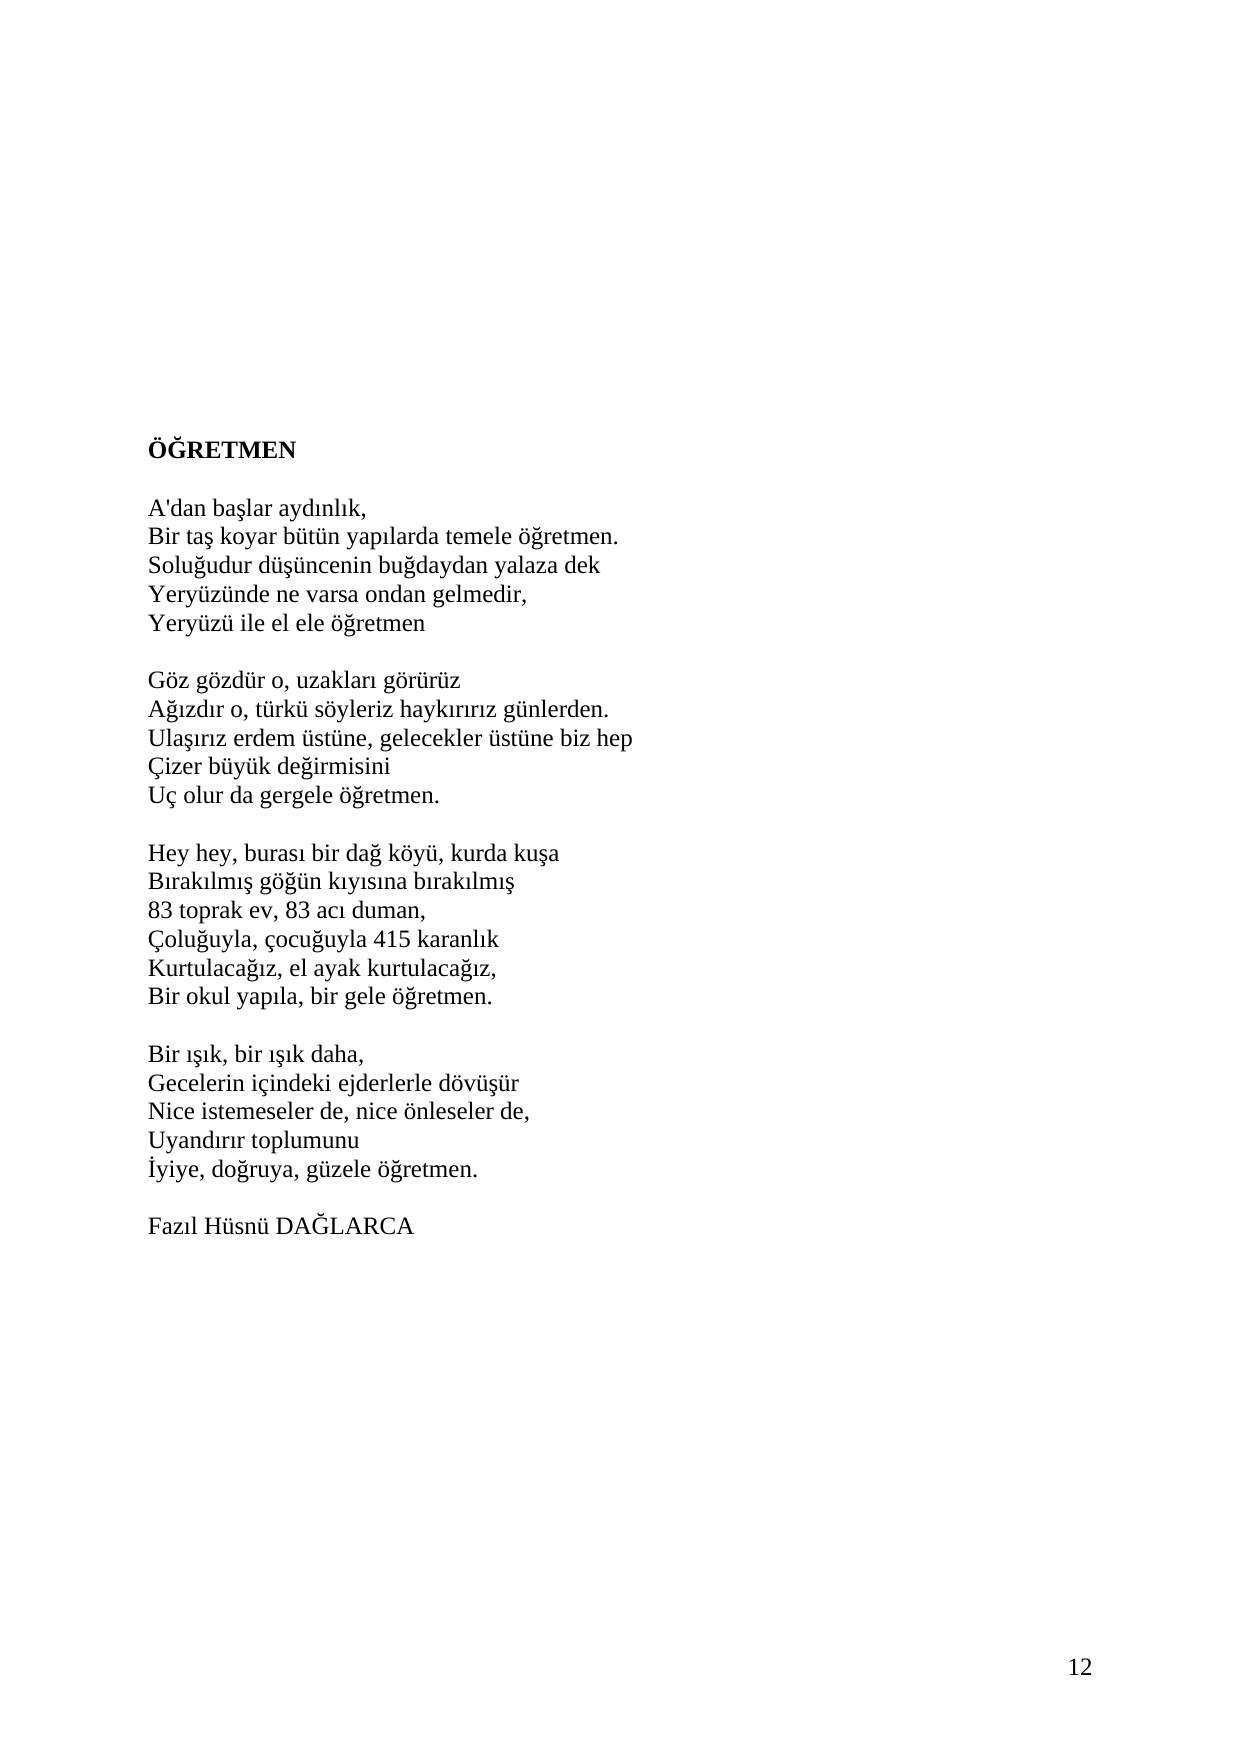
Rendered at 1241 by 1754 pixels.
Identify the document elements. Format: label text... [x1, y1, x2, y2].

text ÖĞRETMEN A'dan başlar aydınlık, Bir taş koyar bütün yapılarda temele öğretmen. Soluğudur düşüncenin buğdaydan yalaza dek Yeryüzünde ne varsa ondan gelmedir, Yeryüzü ile el ele öğretmen Göz gözdür o, uzakları görürüz Ağızdır o, türkü söyleriz haykırırız günlerden. Ulaşırız erdem üstüne, gelecekler üstüne biz hep Çizer büyük değirmisini Uç olur da gergele öğretmen. Hey hey, burası bir dağ köyü, kurda kuşa Bırakılmış göğün kıyısına bırakılmış 83 toprak ev, 83 acı duman, Çoluğuyla, çocuğuyla 415 karanlık Kurtulacağız, el ayak kurtulacağız, Bir okul yapıla, bir gele öğretmen. Bir ışık, bir ışık daha, Gecelerin içindeki ejderlerle dövüşür Nice istemeseler de, nice önleseler de, Uyandırır toplumunu İyiye, doğruya, güzele öğretmen. Fazıl Hüsnü DAĞLARCA [148, 435, 1093, 1240]
